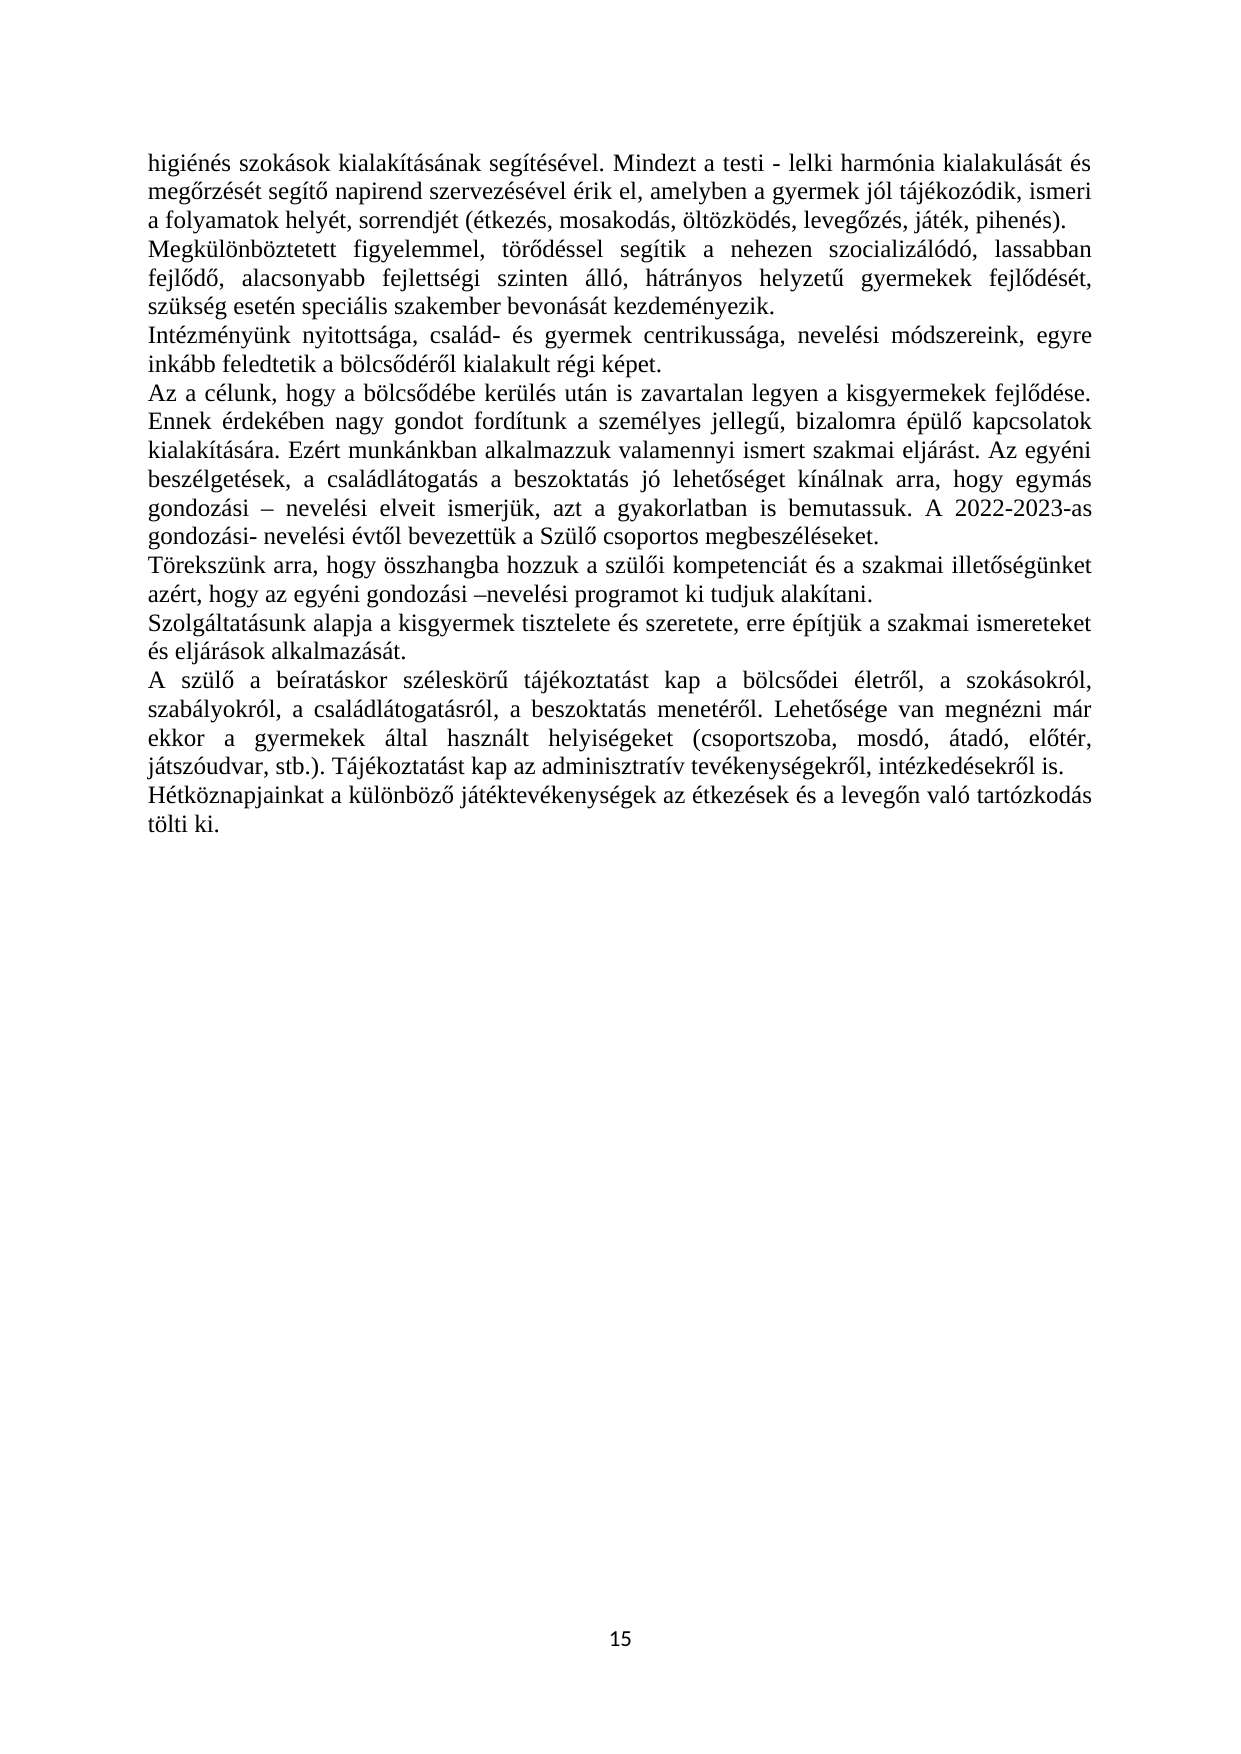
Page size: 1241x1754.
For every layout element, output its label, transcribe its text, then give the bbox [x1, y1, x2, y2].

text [148, 148, 1093, 234]
text Szolgáltatásunk alapja a kisgyermek tisztelete és szeretete, erre építjük a szakmai ismereteket és eljárások alkalmazását. [148, 608, 1093, 665]
text Az a célunk, hogy a bölcsődébe kerülés után is zavartalan legyen a kisgyermekek fejlődése. Ennek érdekében nagy gondot fordítunk a személyes jellegű, bizalomra épülő kapcsolatok kialakítására. Ezért munkánkban alkalmazzuk valamennyi ismert szakmai eljárást. Az egyéni beszélgetések, a családlátogatás a beszoktatás jó lehetőséget kínálnak arra, hogy egymás gondozási – nevelési elveit ismerjük, azt a gyakorlatban is bemutassuk. A 2022-2023-as gondozási- nevelési évtől bevezettük a Szülő csoportos megbeszéléseket. [148, 378, 1093, 550]
text Megkülönböztetett figyelemmel, törődéssel segítik a nehezen szocializálódó, lassabban fejlődő, alacsonyabb fejlettségi szinten álló, hátrányos helyzetű gyermekek fejlődését, szükség esetén speciális szakember bevonását kezdeményezik. [148, 234, 1093, 320]
text Intézményünk nyitottsága, család- és gyermek centrikussága, nevelési módszereink, egyre inkább feledtetik a bölcsődéről kialakult régi képet. [148, 320, 1093, 378]
text A szülő a beíratáskor széleskörű tájékoztatást kap a bölcsődei életről, a szokásokról, szabályokról, a családlátogatásról, a beszoktatás menetéről. Lehetősége van megnézni már ekkor a gyermekek által használt helyiségeket (csoportszoba, mosdó, átadó, előtér, játszóudvar, stb.). Tájékoztatást kap az adminisztratív tevékenységekről, intézkedésekről is. [148, 665, 1093, 780]
text Törekszünk arra, hogy összhangba hozzuk a szülői kompetenciát és a szakmai illetőségünket azért, hogy az egyéni gondozási –nevelési programot ki tudjuk alakítani. [148, 550, 1093, 608]
text Hétköznapjainkat a különböző játéktevékenységek az étkezések és a levegőn való tartózkodás tölti ki. [148, 780, 1093, 838]
